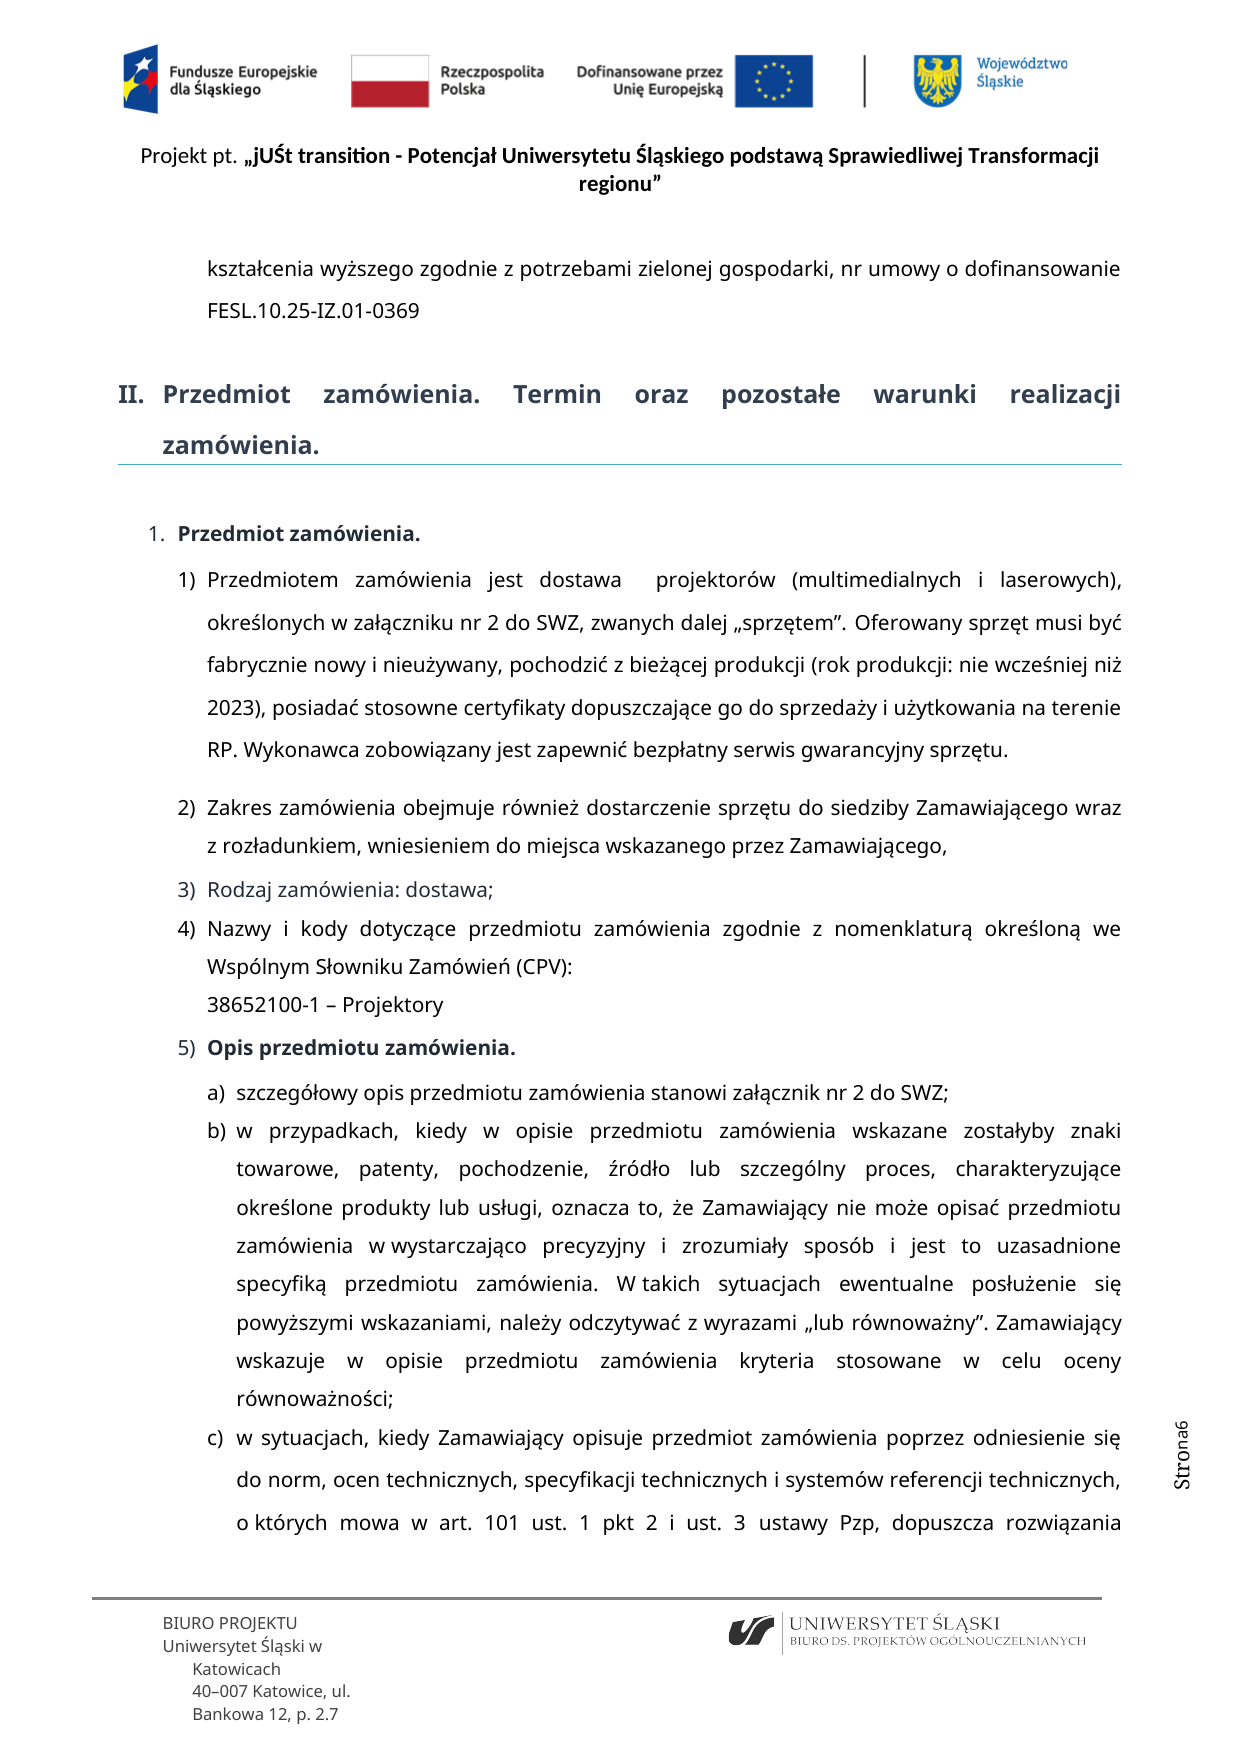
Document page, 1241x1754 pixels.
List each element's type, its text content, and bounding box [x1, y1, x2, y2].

subtitle w przypadkach, kiedy w opisie przedmiotu zamówienia wskazane zostałyby znaki towarowe, patenty, pochodzenie, źródło lub szczególny proces, charakteryzujące określone produkty lub usługi, oznacza to, że Zamawiający nie może opisać przedmiotu zamówienia w wystarczająco precyzyjny i zrozumiały sposób i jest to uzasadnione specyfiką przedmiotu zamówienia. W takich sytuacjach ewentualne posłużenie się powyższymi wskazaniami, należy odczytywać z wyrazami „lub równoważny”. Zamawiający wskazuje w opisie przedmiotu zamówienia kryteria stosowane w celu oceny równoważności; [207, 1116, 1122, 1413]
list Rodzaj zamówienia: dostawa; [177, 876, 1122, 904]
subtitle szczegółowy opis przedmiotu zamówienia stanowi załącznik nr 2 do SWZ; [207, 1078, 1122, 1106]
list Opis przedmiotu zamówienia. [177, 1033, 1122, 1062]
list Nazwy i kody dotyczące przedmiotu zamówienia zgodnie z nomenklaturą określoną we Wspólnym Słowniku Zamówień (CPV): [177, 914, 1122, 981]
subtitle Przedmiot zamówienia. [148, 519, 1122, 547]
list Zakres zamówienia obejmuje również dostarczenie sprzętu do siedziby Zamawiającego wraz z rozładunkiem, wniesieniem do miejsca wskazanego przez Zamawiającego, [177, 793, 1122, 859]
subtitle Przedmiotem zamówienia jest dostawa projektorów (multimedialnych i laserowych), określonych w załączniku nr 2 do SWZ, zwanych dalej „sprzętem”. Oferowany sprzęt musi być fabrycznie nowy i nieużywany, pochodzić z bieżącej produkcji (rok produkcji: nie wcześniej niż 2023), posiadać stosowne certyfikaty dopuszczające go do sprzedaży i użytkowania na terenie RP. Wykonawca zobowiązany jest zapewnić bezpłatny serwis gwarancyjny sprzętu. [177, 565, 1122, 764]
subtitle Przedmiot zamówienia. Termin oraz pozostałe warunki realizacji zamówienia. [118, 377, 1122, 464]
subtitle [207, 1423, 1122, 1536]
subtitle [177, 254, 1122, 325]
picture [123, 44, 1068, 114]
text 38652100-1 – Projektory [207, 991, 1122, 1019]
